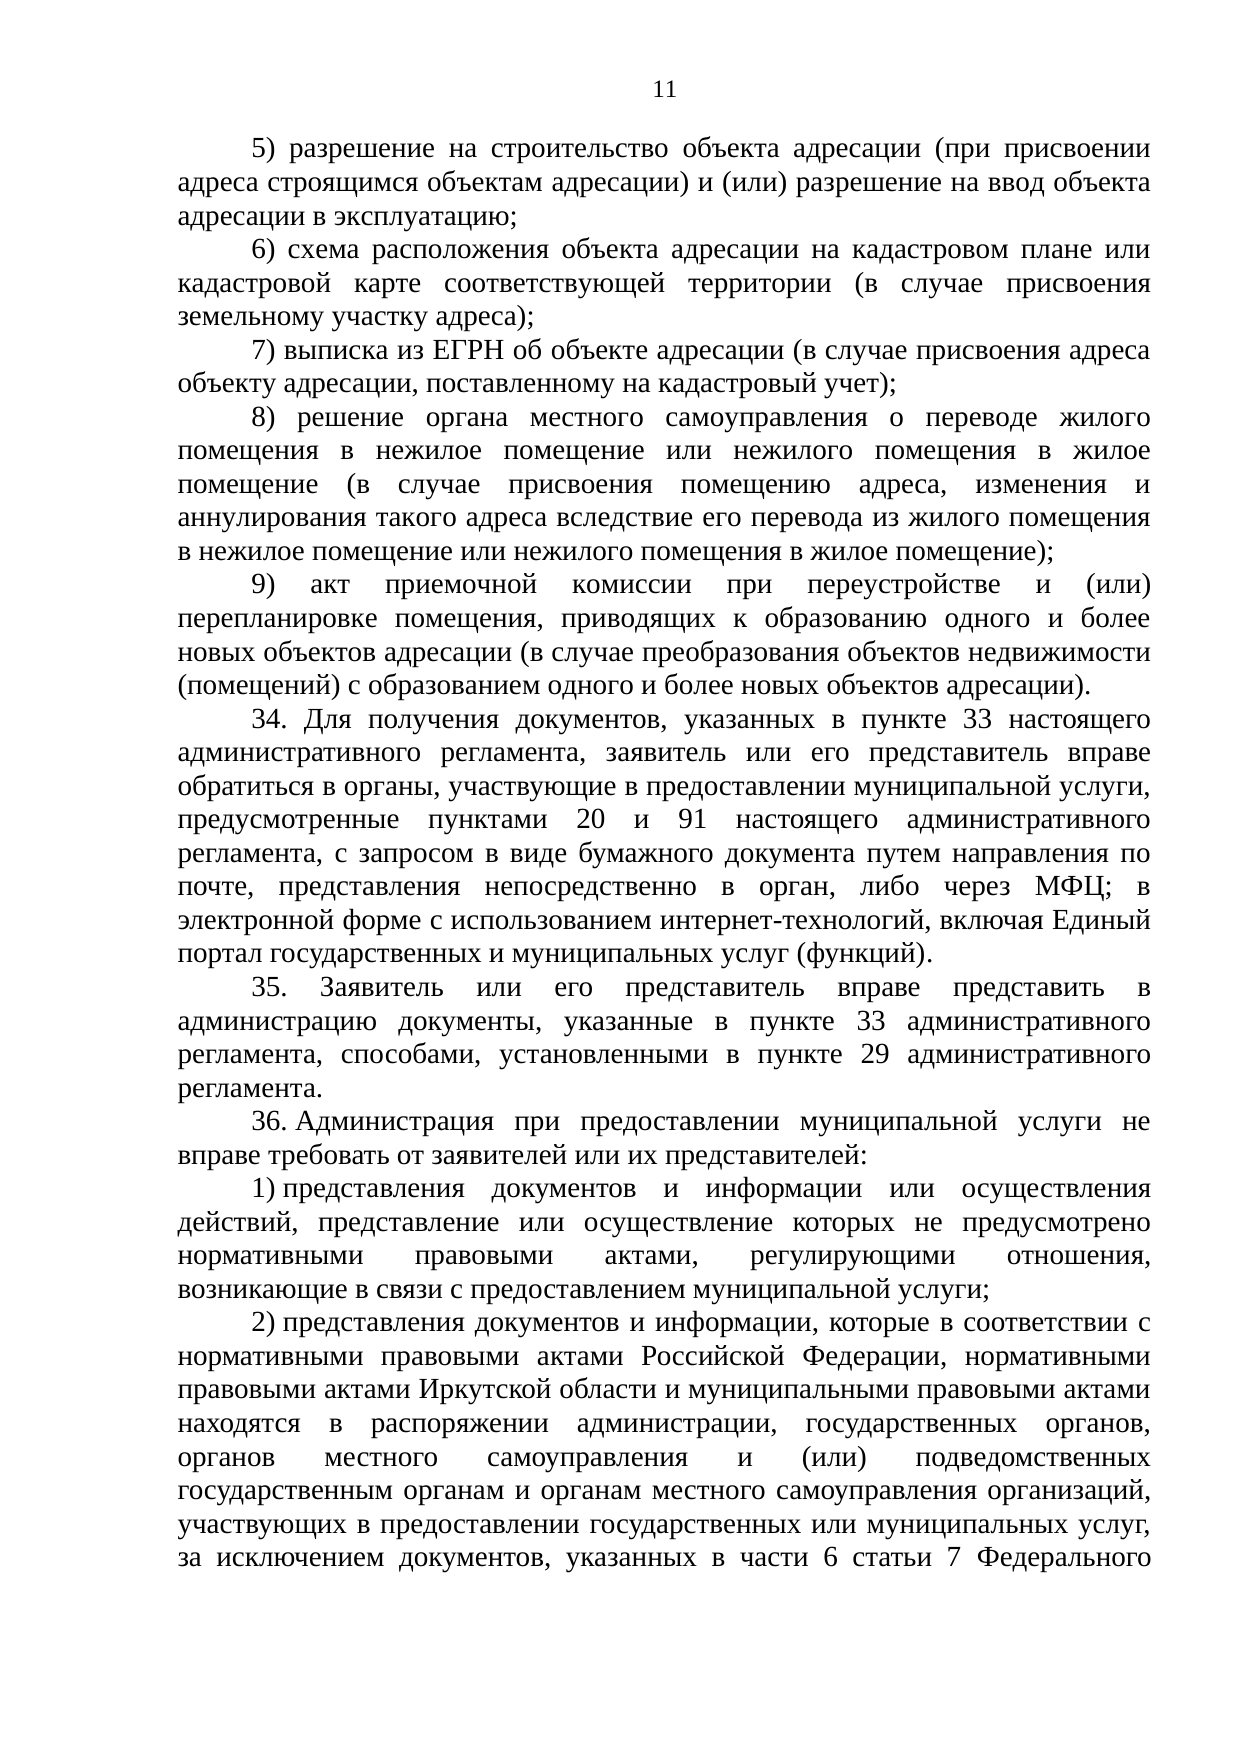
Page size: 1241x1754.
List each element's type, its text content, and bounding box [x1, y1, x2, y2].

text 35. Заявитель или его представитель вправе представить в администрацию документы, указанные в пункте 33 административного регламента, способами, установленными в пункте 29 административного регламента. [177, 969, 1152, 1103]
text 36. Администрация при предоставлении муниципальной услуги не вправе требовать от заявителей или их представителей: [177, 1103, 1152, 1170]
text 34. Для получения документов, указанных в пункте 33 настоящего административного регламента, заявитель или его представитель вправе обратиться в органы, участвующие в предоставлении муниципальной услуги, предусмотренные пунктами 20 и 91 настоящего административного регламента, с запросом в виде бумажного документа путем направления по почте, представления непосредственно в орган, либо через МФЦ; в электронной форме с использованием интернет-технологий, включая Единый портал государственных и муниципальных услуг (функций). [177, 701, 1152, 969]
text 5) разрешение на строительство объекта адресации (при присвоении адреса строящимся объектам адресации) и (или) разрешение на ввод объекта адресации в эксплуатацию; [177, 131, 1152, 231]
text 1) представления документов и информации или осуществления действий, представление или осуществление которых не предусмотрено нормативными правовыми актами, регулирующими отношения, возникающие в связи с предоставлением муниципальной услуги; [177, 1170, 1152, 1304]
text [177, 1304, 1152, 1573]
text 8) решение органа местного самоуправления о переводе жилого помещения в нежилое помещение или нежилого помещения в жилое помещение (в случае присвоения помещению адреса, изменения и аннулирования такого адреса вследствие его перевода из жилого помещения в нежилое помещение или нежилого помещения в жилое помещение); [177, 399, 1152, 567]
text 6) схема расположения объекта адресации на кадастровом плане или кадастровой карте соответствующей территории (в случае присвоения земельному участку адреса); [177, 231, 1152, 332]
text 7) выписка из ЕГРН об объекте адресации (в случае присвоения адреса объекту адресации, поставленному на кадастровый учет); [177, 332, 1152, 399]
text 9) акт приемочной комиссии при переустройстве и (или) перепланировке помещения, приводящих к образованию одного и более новых объектов адресации (в случае преобразования объектов недвижимости (помещений) с образованием одного и более новых объектов адресации). [177, 567, 1152, 701]
